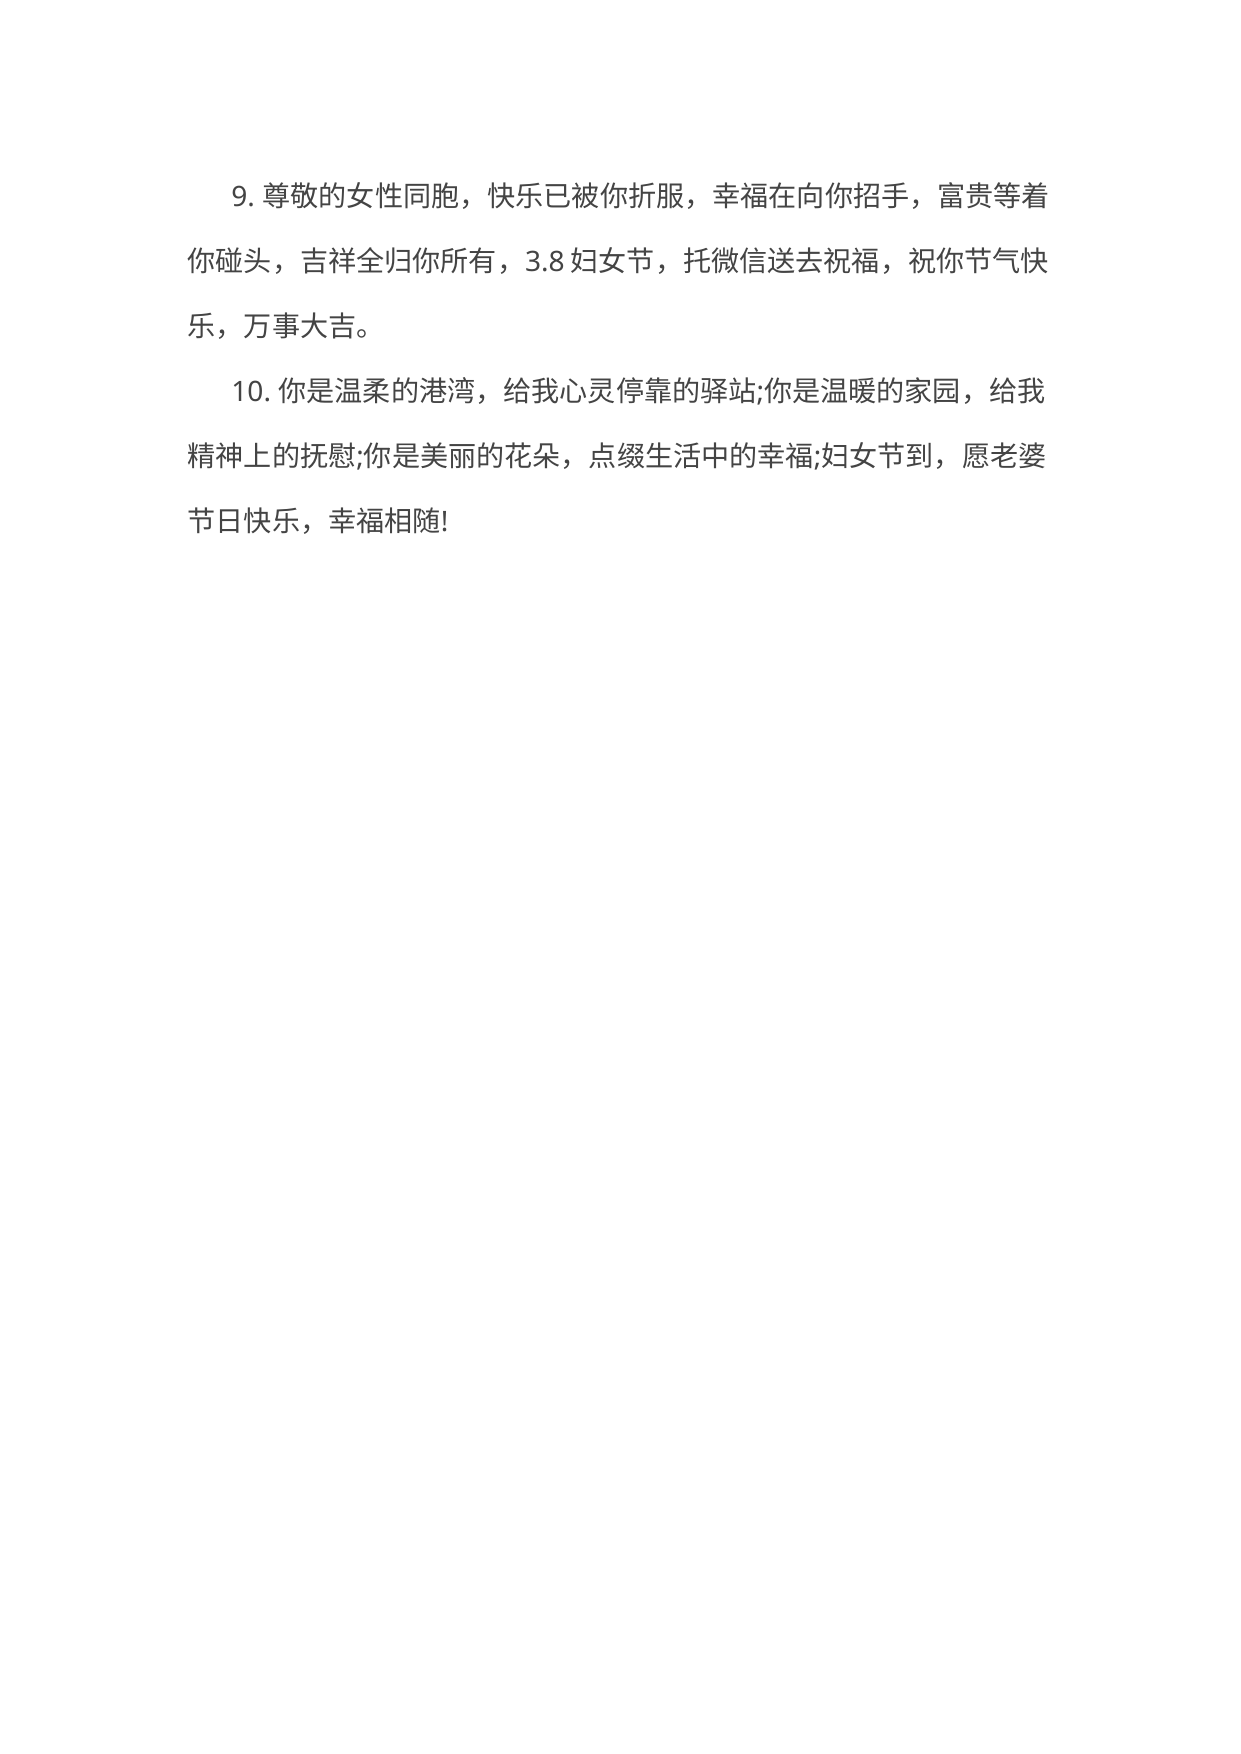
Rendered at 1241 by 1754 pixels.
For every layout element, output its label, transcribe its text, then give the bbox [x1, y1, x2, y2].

text 10. 你是温柔的港湾，给我心灵停靠的驿站;你是温暖的家园，给我精神上的抚慰;你是美丽的花朵，点缀生活中的幸福;妇女节到，愿老婆节日快乐，幸福相随! [187, 357, 1053, 552]
text 9. 尊敬的女性同胞，快乐已被你折服，幸福在向你招手，富贵等着你碰头，吉祥全归你所有，3.8妇女节，托微信送去祝福，祝你节气快乐，万事大吉。 [187, 162, 1053, 357]
